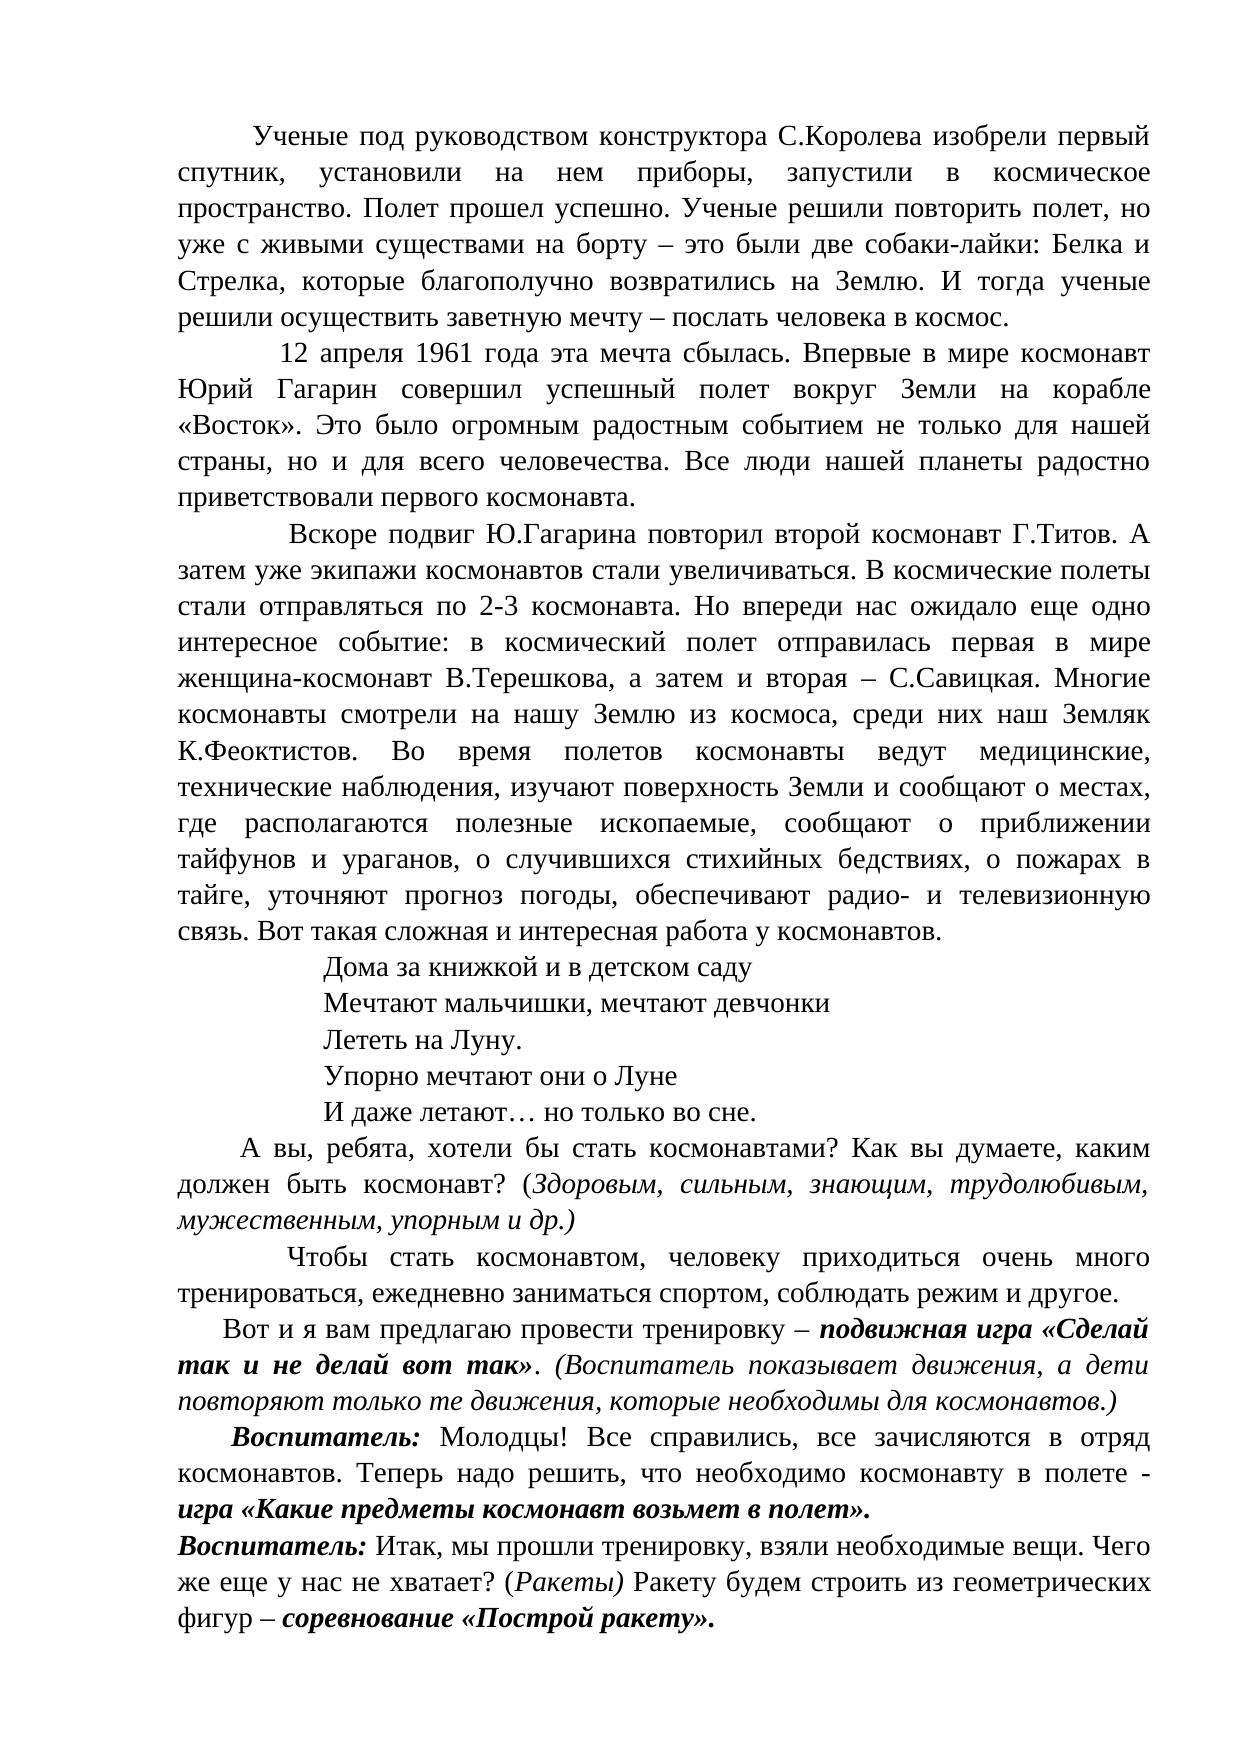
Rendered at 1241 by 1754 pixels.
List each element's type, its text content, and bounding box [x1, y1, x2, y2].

text Лететь на Луну. [177, 1022, 1152, 1055]
text Ученые под руководством конструктора С.Королева изобрели первый спутник, установили на нем приборы, запустили в космическое пространство. Полет прошел успешно. Ученые решили повторить полет, но уже с живыми существами на борту – это были две собаки-лайки: Белка и Стрелка, которые благополучно возвратились на Землю. И тогда ученые решили осуществить заветную мечту – послать человека в космос. [177, 118, 1152, 332]
text Мечтают мальчишки, мечтают девчонки [177, 986, 1152, 1019]
text А вы, ребята, хотели бы стать космонавтами? Как вы думаете, каким должен быть космонавт? (Здоровым, сильным, знающим, трудолюбивым, мужественным, упорным и др.) [177, 1130, 1152, 1236]
text Вскоре подвиг Ю.Гагарина повторил второй космонавт Г.Титов. А затем уже экипажи космонавтов стали увеличиваться. В космические полеты стали отправляться по 2-3 космонавта. Но впереди нас ожидало еще одно интересное событие: в космический полет отправилась первая в мире женщина-космонавт В.Терешкова, а затем и вторая – С.Савицкая. Многие космонавты смотрели на нашу Землю из космоса, среди них наш Земляк К.Феоктистов. Во время полетов космонавты ведут медицинские, технические наблюдения, изучают поверхность Земли и сообщают о местах, где располагаются полезные ископаемые, сообщают о приближении тайфунов и ураганов, о случившихся стихийных бедствиях, о пожарах в тайге, уточняют прогноз погоды, обеспечивают радио- и телевизионную связь. Вот такая сложная и интересная работа у космонавтов. [177, 516, 1152, 947]
text И даже летают… но только во сне. [177, 1094, 1152, 1128]
text Воспитатель: Итак, мы прошли тренировку, взяли необходимые вещи. Чего же еще у нас не хватает? (Ракеты) Ракету будем строить из геометрических фигур – соревнование «Построй ракету». [177, 1528, 1152, 1634]
text 12 апреля 1961 года эта мечта сбылась. Впервые в мире космонавт Юрий Гагарин совершил успешный полет вокруг Земли на корабле «Восток». Это было огромным радостным событием не только для нашей страны, но и для всего человечества. Все люди нашей планеты радостно приветствовали первого космонавта. [177, 335, 1152, 513]
text Вот и я вам предлагаю провести тренировку – подвижная игра «Сделай так и не делай вот так». (Воспитатель показывает движения, а дети повторяют только те движения, которые необходимы для космонавтов.) [177, 1311, 1152, 1417]
text Упорно мечтают они о Луне [177, 1058, 1152, 1091]
text Дома за книжкой и в детском саду [177, 949, 1152, 983]
text Воспитатель: Молодцы! Все справились, все зачисляются в отряд космонавтов. Теперь надо решить, что необходимо космонавту в полете - игра «Какие предметы космонавт возьмет в полет». [177, 1419, 1152, 1525]
text Чтобы стать космонавтом, человеку приходиться очень много тренироваться, ежедневно заниматься спортом, соблюдать режим и другое. [177, 1239, 1152, 1308]
